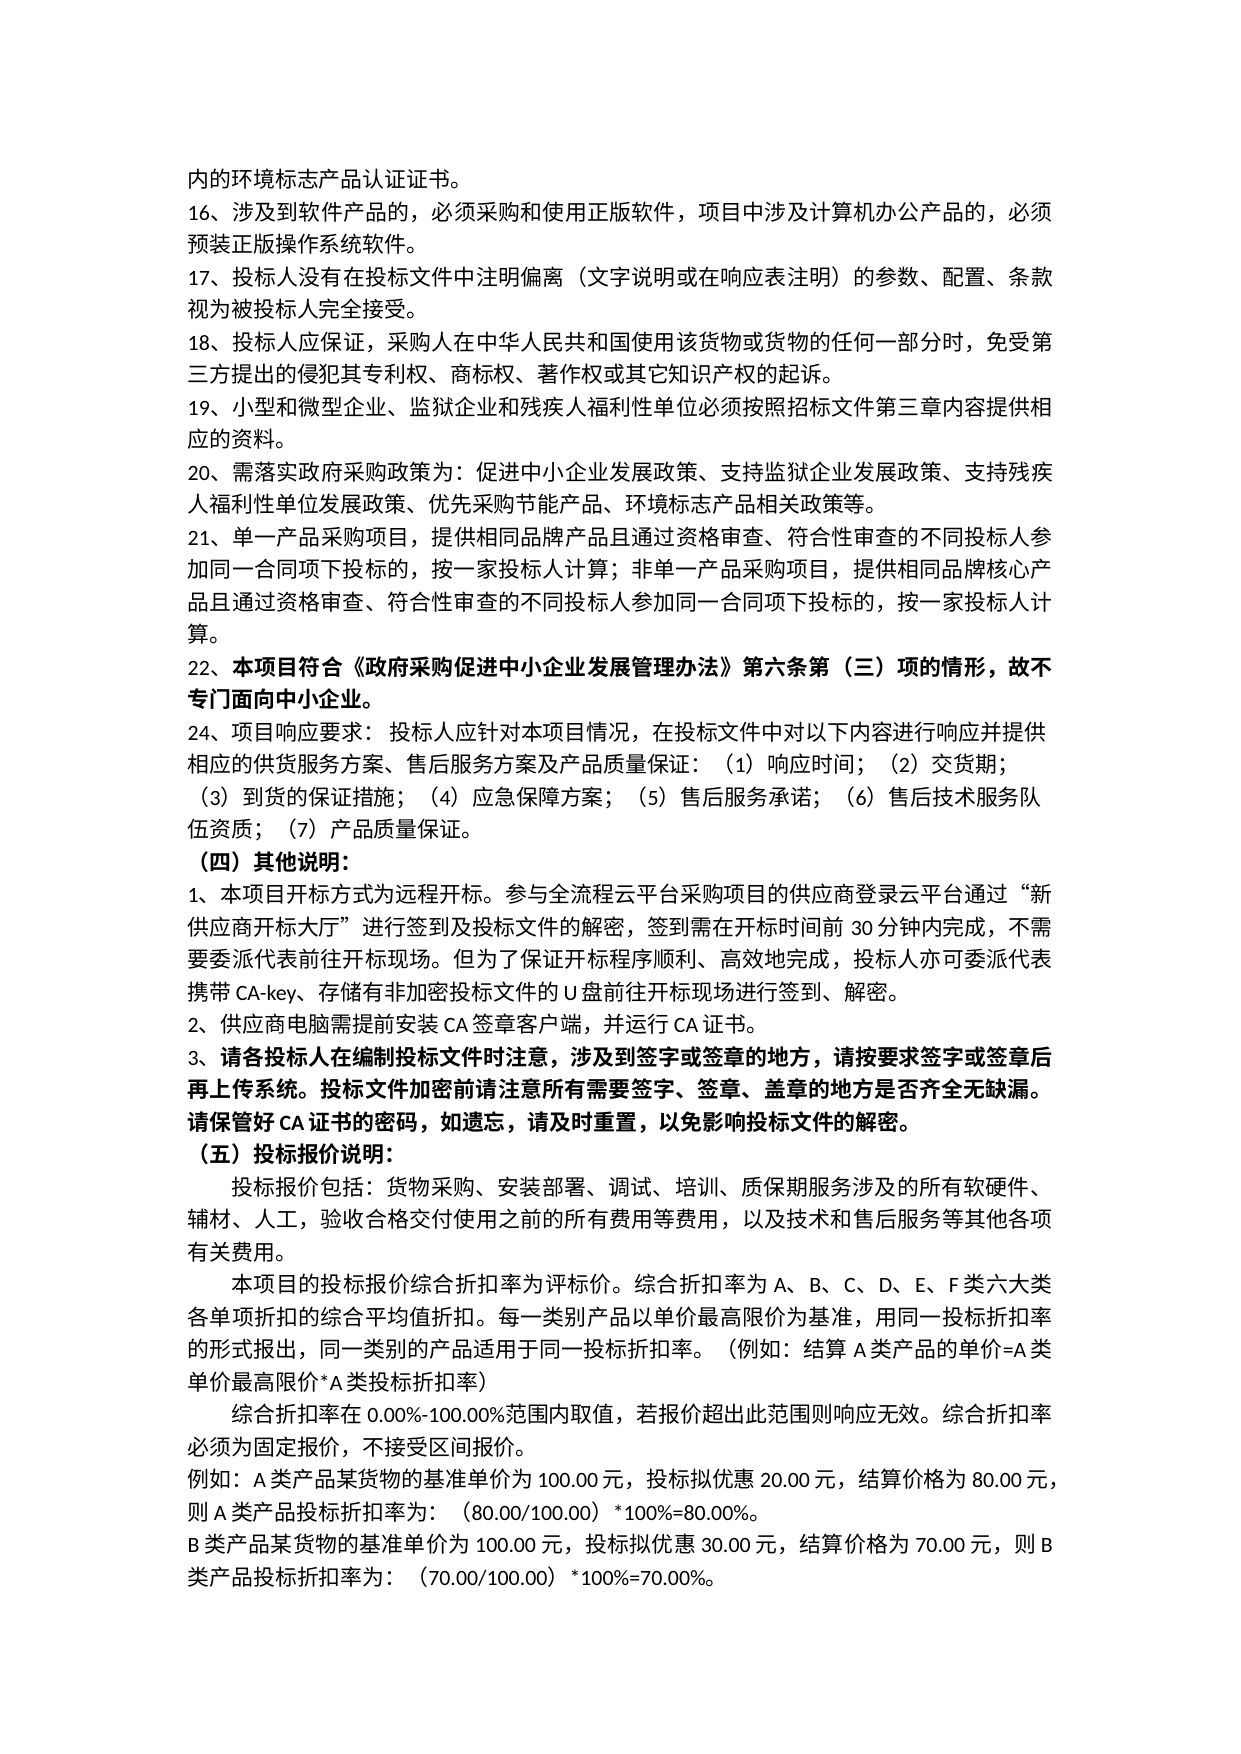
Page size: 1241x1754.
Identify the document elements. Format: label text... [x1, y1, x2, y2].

text 16、涉及到软件产品的，必须采购和使用正版软件，项目中涉及计算机办公产品的，必须预装正版操作系统软件。 [187, 194, 1053, 259]
text 24、项目响应要求： 投标人应针对本项目情况，在投标文件中对以下内容进行响应并提供相应的供货服务方案、售后服务方案及产品质量保证：（1）响应时间；（2）交货期；（3）到货的保证措施；（4）应急保障方案；（5）售后服务承诺；（6）售后技术服务队伍资质；（7）产品质量保证。 [187, 714, 1053, 844]
text B类产品某货物的基准单价为100.00元，投标拟优惠30.00元，结算价格为70.00元，则B类产品投标折扣率为：（70.00/100.00）*100%=70.00%。 [187, 1527, 1053, 1592]
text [187, 162, 1053, 194]
text 3、请各投标人在编制投标文件时注意，涉及到签字或签章的地方，请按要求签字或签章后再上传系统。投标文件加密前请注意所有需要签字、签章、盖章的地方是否齐全无缺漏。请保管好CA证书的密码，如遗忘，请及时重置，以免影响投标文件的解密。 [187, 1039, 1053, 1137]
text 例如：A类产品某货物的基准单价为100.00元，投标拟优惠20.00元，结算价格为80.00元，则A类产品投标折扣率为：（80.00/100.00）*100%=80.00%。 [187, 1462, 1053, 1527]
text 19、小型和微型企业、监狱企业和残疾人福利性单位必须按照招标文件第三章内容提供相应的资料。 [187, 389, 1053, 454]
text 1、本项目开标方式为远程开标。参与全流程云平台采购项目的供应商登录云平台通过“新供应商开标大厅”进行签到及投标文件的解密，签到需在开标时间前30分钟内完成，不需要委派代表前往开标现场。但为了保证开标程序顺利、高效地完成，投标人亦可委派代表携带CA-key、存储有非加密投标文件的U盘前往开标现场进行签到、解密。 [187, 877, 1053, 1007]
text 21、单一产品采购项目，提供相同品牌产品且通过资格审查、符合性审查的不同投标人参加同一合同项下投标的，按一家投标人计算；非单一产品采购项目，提供相同品牌核心产品且通过资格审查、符合性审查的不同投标人参加同一合同项下投标的，按一家投标人计算。 [187, 519, 1053, 649]
text 18、投标人应保证，采购人在中华人民共和国使用该货物或货物的任何一部分时，免受第三方提出的侵犯其专利权、商标权、著作权或其它知识产权的起诉。 [187, 324, 1053, 389]
text 17、投标人没有在投标文件中注明偏离（文字说明或在响应表注明）的参数、配置、条款视为被投标人完全接受。 [187, 259, 1053, 324]
text 综合折扣率在0.00%-100.00%范围内取值，若报价超出此范围则响应无效。综合折扣率必须为固定报价，不接受区间报价。 [187, 1397, 1053, 1462]
text （四）其他说明： [187, 844, 1053, 877]
text 22、本项目符合《政府采购促进中小企业发展管理办法》第六条第（三）项的情形，故不专门面向中小企业。 [187, 649, 1053, 714]
text 本项目的投标报价综合折扣率为评标价。综合折扣率为A、B、C、D、E、F类六大类各单项折扣的综合平均值折扣。每一类别产品以单价最高限价为基准，用同一投标折扣率的形式报出，同一类别的产品适用于同一投标折扣率。（例如：结算A类产品的单价=A类单价最高限价*A类投标折扣率） [187, 1267, 1053, 1397]
text （五）投标报价说明： [187, 1137, 1053, 1169]
text 投标报价包括：货物采购、安装部署、调试、培训、质保期服务涉及的所有软硬件、辅材、人工，验收合格交付使用之前的所有费用等费用，以及技术和售后服务等其他各项有关费用。 [187, 1169, 1053, 1267]
text 2、供应商电脑需提前安装CA签章客户端，并运行CA证书。 [187, 1007, 1053, 1039]
text 20、需落实政府采购政策为：促进中小企业发展政策、支持监狱企业发展政策、支持残疾人福利性单位发展政策、优先采购节能产品、环境标志产品相关政策等。 [187, 454, 1053, 519]
